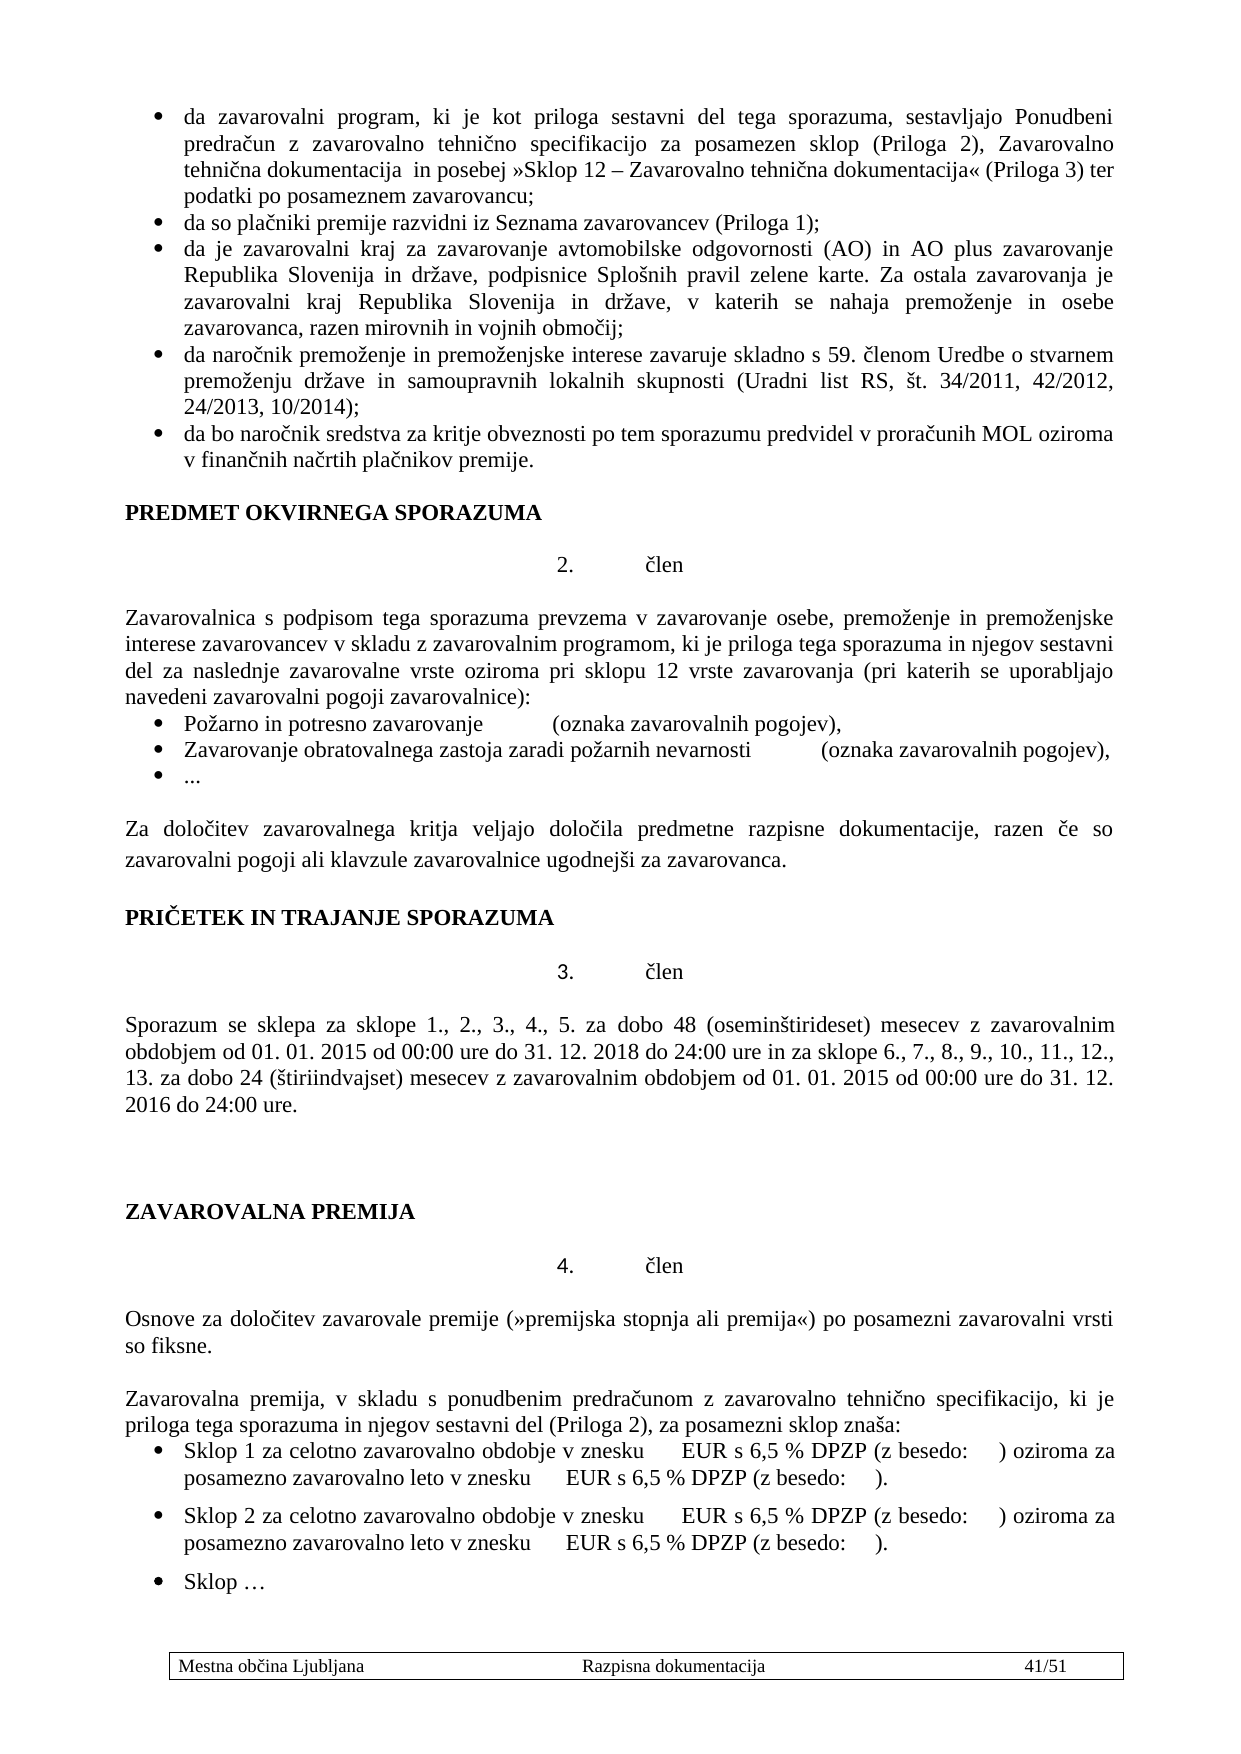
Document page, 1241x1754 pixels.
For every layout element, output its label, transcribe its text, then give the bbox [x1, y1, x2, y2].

list da so plačniki premije razvidni iz Seznama zavarovancev (Priloga 1); [154, 209, 1115, 235]
text Sporazum se sklepa za sklope 1., 2., 3., 4., 5. za dobo 48 (oseminštirideset) mesecev z zavarovalnim obdobjem od 01. 01. 2015 od 00:00 ure do 31. 12. 2018 do 24:00 ure in za sklope 6., 7., 8., 9., 10., 11., 12., 13. za dobo 24 (štiriindvajset) mesecev z zavarovalnim obdobjem od 01. 01. 2015 od 00:00 ure do 31. 12. 2016 do 24:00 ure. [125, 1012, 1115, 1117]
text PREDMET OKVIRNEGA SPORAZUMA [125, 499, 1115, 525]
list Zavarovanje obratovalnega zastoja zaradi požarnih nevarnosti (oznaka zavarovalnih pogojev), [154, 736, 1115, 762]
list da je zavarovalni kraj za zavarovanje avtomobilske odgovornosti (AO) in AO plus zavarovanje Republika Slovenija in države, podpisnice Splošnih pravil zelene karte. Za ostala zavarovanja je zavarovalni kraj Republika Slovenija in države, v katerih se nahaja premoženje in osebe zavarovanca, razen mirovnih in vojnih območij; [154, 235, 1115, 341]
list Sklop 2 za celotno zavarovalno obdobje v znesku EUR s 6,5 % DPZP (z besedo: ) oziroma za posamezno zavarovalno leto v znesku EUR s 6,5 % DPZP (z besedo: ). [154, 1502, 1115, 1555]
list ... [154, 762, 1115, 789]
list Sklop … [154, 1568, 1115, 1594]
list Sklop 1 za celotno zavarovalno obdobje v znesku EUR s 6,5 % DPZP (z besedo: ) oziroma za posamezno zavarovalno leto v znesku EUR s 6,5 % DPZP (z besedo: ). [154, 1437, 1115, 1490]
list da naročnik premoženje in premoženjske interese zavaruje skladno s 59. členom Uredbe o stvarnem premoženju države in samoupravnih lokalnih skupnosti (Uradni list RS, št. 34/2011, 42/2012, 24/2013, 10/2014); [154, 341, 1115, 420]
list Požarno in potresno zavarovanje (oznaka zavarovalnih pogojev), [154, 709, 1115, 736]
list da zavarovalni program, ki je kot priloga sestavni del tega sporazuma, sestavljajo Ponudbeni predračun z zavarovalno tehnično specifikacijo za posamezen sklop (Priloga 2), Zavarovalno tehnična dokumentacija in posebej »Sklop 12 – Zavarovalno tehnična dokumentacija« (Priloga 3) ter podatki po posameznem zavarovancu; [154, 103, 1115, 209]
list da bo naročnik sredstva za kritje obveznosti po tem sporazumu predvidel v proračunih MOL oziroma v finančnih načrtih plačnikov premije. [154, 420, 1115, 472]
list člen [125, 551, 1115, 578]
text Za določitev zavarovalnega kritja veljajo določila predmetne razpisne dokumentacije, razen če so zavarovalni pogoji ali klavzule zavarovalnice ugodnejši za zavarovanca. [125, 815, 1115, 873]
text Osnove za določitev zavarovale premije (»premijska stopnja ali premija«) po posamezni zavarovalni vrsti so fiksne. [125, 1306, 1115, 1358]
text ZAVAROVALNA PREMIJA [125, 1198, 1115, 1225]
text Zavarovalna premija, v skladu s ponudbenim predračunom z zavarovalno tehnično specifikacijo, ki je priloga tega sporazuma in njegov sestavni del (Priloga 2), za posamezni sklop znaša: [125, 1384, 1115, 1437]
list člen [125, 1251, 1115, 1279]
text Zavarovalnica s podpisom tega sporazuma prevzema v zavarovanje osebe, premoženje in premoženjske interese zavarovancev v skladu z zavarovalnim programom, ki je priloga tega sporazuma in njegov sestavni del za naslednje zavarovalne vrste oziroma pri sklopu 12 vrste zavarovanja (pri katerih se uporabljajo navedeni zavarovalni pogoji zavarovalnice): [125, 604, 1115, 709]
text PRIČETEK IN TRAJANJE SPORAZUMA [125, 904, 1115, 931]
list člen [125, 957, 1115, 985]
